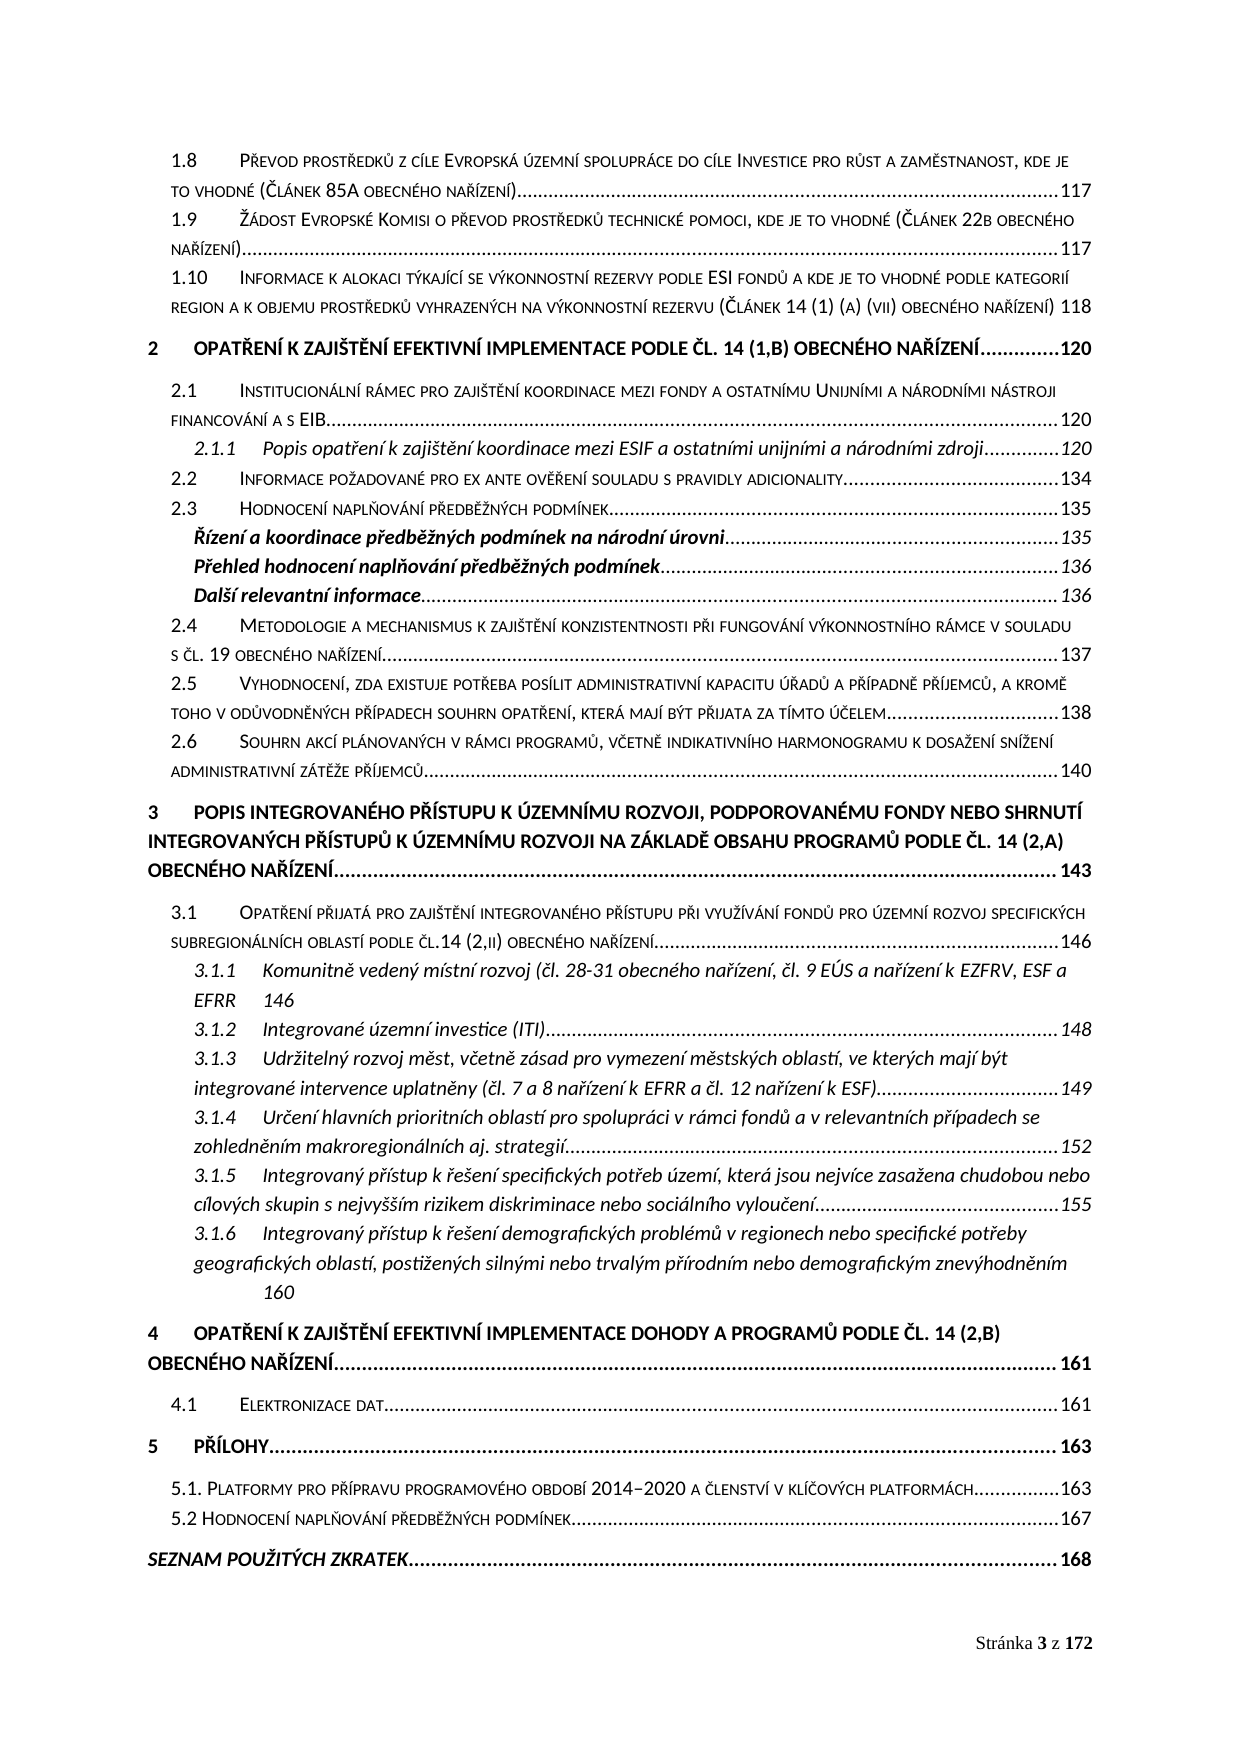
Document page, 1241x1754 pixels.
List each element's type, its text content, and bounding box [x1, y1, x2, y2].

text 3.1.1 Komunitně vedený místní rozvoj (čl. 28-31 obecného nařízení, čl. 9 EÚS a nařízení k EZFRV, ESF a EFRR 146 [193, 958, 1092, 1012]
text 4.1 Elektronizace dat 161 [171, 1391, 1092, 1417]
text 1.10 Informace k alokaci týkající se výkonnostní rezervy podle ESI fondů a kde je to vhodné podle kategorií region a k objemu prostředků vyhrazených na výkonnostní rezervu (Článek 14 (1) (a) (vii) obecného nařízení) 118 [171, 264, 1092, 319]
text 2.1 Institucionální rámec pro zajištění koordinace mezi fondy a ostatnímu Unijními a národními nástroji financování a s EIB 120 [171, 377, 1092, 432]
text Další relevantní informace 136 [193, 583, 1092, 608]
text Řízení a koordinace předběžných podmínek na národní úrovni 135 [193, 524, 1092, 550]
text 3.1.4 Určení hlavních prioritních oblastí pro spolupráci v rámci fondů a v relevantních případech se zohledněním makroregionálních aj. strategií 152 [193, 1104, 1092, 1158]
text 1.8 Převod prostředků z cíle Evropská územní spolupráce do cíle Investice pro růst a zaměstnanost, kde je to vhodné (Článek 85A obecného nařízení) 117 [171, 148, 1092, 202]
text 2 Opatření k zajištění efektivní implementace podle čl. 14 (1,B) obecného nařízení 120 [148, 335, 1092, 361]
text 1.9 Žádost Evropské Komisi o převod prostředků technické pomoci, kde je to vhodné (Článek 22b obecného nařízení) 117 [171, 206, 1092, 261]
text Přehled hodnocení naplňování předběžných podmínek 136 [193, 553, 1092, 579]
text 2.2 Informace požadované pro ex ante ověření souladu s pravidly adicionality 134 [171, 465, 1092, 491]
text 5.1. Platformy pro přípravu programového období 2014–2020 a členství v klíčových platformách 163 [171, 1476, 1092, 1501]
text 3.1.3 Udržitelný rozvoj měst, včetně zásad pro vymezení městských oblastí, ve kterých mají být integrované intervence uplatněny (čl. 7 a 8 nařízení k EFRR a čl. 12 nařízení k ESF) 149 [193, 1046, 1092, 1100]
text 3.1.5 Integrovaný přístup k řešení specifických potřeb území, která jsou nejvíce zasažena chudobou nebo cílových skupin s nejvyšším rizikem diskriminace nebo sociálního vyloučení 155 [193, 1162, 1092, 1217]
text 4 Opatření k zajištění efektivní implementace Dohody a programů podle čl. 14 (2,B) obecného nařízení 161 [148, 1321, 1092, 1375]
text 5 Přílohy 163 [148, 1433, 1092, 1459]
text 2.6 Souhrn akcí plánovaných v rámci programů, včetně indikativního harmonogramu k dosažení snížení administrativní zátěže příjemců 140 [171, 728, 1092, 783]
text 3.1.6 Integrovaný přístup k řešení demografických problémů v regionech nebo specifické potřeby geografických oblastí, postižených silnými nebo trvalým přírodním nebo demografickým znevýhodněním 160 [193, 1221, 1092, 1304]
text 2.4 Metodologie a mechanismus k zajištění konzistentnosti při fungování výkonnostního rámce v souladu s čl. 19 obecného nařízení 137 [171, 612, 1092, 666]
text 5.2 Hodnocení naplňování předběžných podmínek 167 [171, 1505, 1092, 1530]
text 2.3 Hodnocení naplňování předběžných podmínek 135 [171, 495, 1092, 520]
text 3 Popis integrovaného přístupu k územnímu rozvoji, podporovanému fondy nebo shrnutí integrovaných přístupů k územnímu rozvoji na základě obsahu programů podle čl. 14 (2,A) obecného nařízení 143 [148, 799, 1092, 883]
text 2.1.1 Popis opatření k zajištění koordinace mezi ESIF a ostatními unijními a národními zdroji 120 [193, 436, 1092, 461]
text 3.1 Opatření přijatá pro zajištění integrovaného přístupu při využívání fondů pro územní rozvoj specifických subregionálních oblastí podle čl.14 (2,ii) obecného nařízení 146 [171, 899, 1092, 954]
text 3.1.2 Integrované územní investice (ITI) 148 [193, 1016, 1092, 1041]
text 2.5 Vyhodnocení, zda existuje potřeba posílit administrativní kapacitu úřadů a případně příjemců, a kromě toho v odůvodněných případech souhrn opatření, která mají být přijata za tímto účelem. 138 [171, 670, 1092, 725]
text Seznam použitých zkratek 168 [148, 1546, 1092, 1572]
